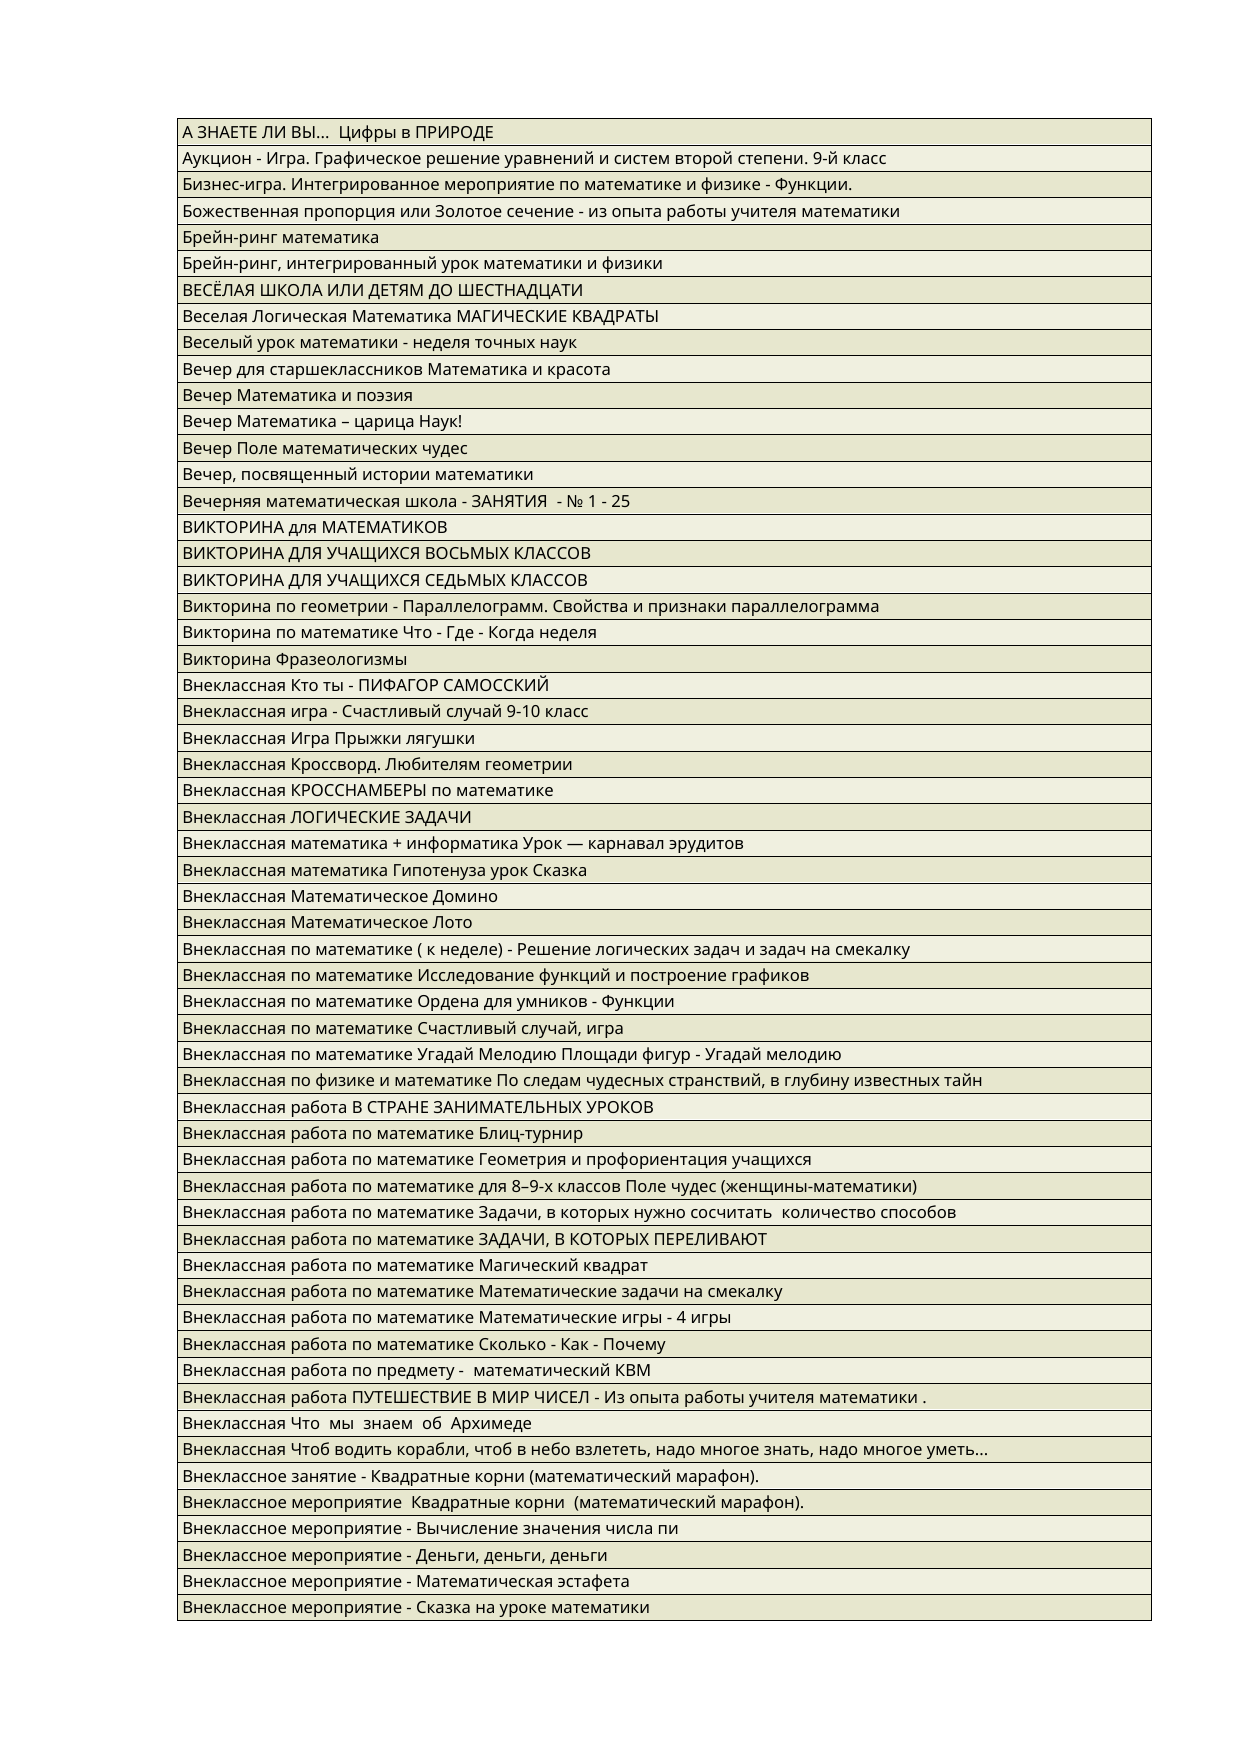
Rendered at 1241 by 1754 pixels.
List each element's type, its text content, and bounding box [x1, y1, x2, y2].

table_cell Вечер Математика и поэзия [178, 383, 1151, 408]
table_cell Внеклассная Кроссворд. Любителям геометрии [178, 752, 1151, 777]
table_cell Внеклассная игра - Счастливый случай 9-10 класс [178, 699, 1151, 724]
table_cell Внеклассная Что мы знаем об Архимеде [178, 1411, 1151, 1436]
table_cell Внеклассная ЛОГИЧЕСКИЕ ЗАДАЧИ [178, 804, 1151, 830]
table_cell Внеклассная по математике Угадай Мелодию Площади фигур - Угадай мелодию [178, 1042, 1151, 1067]
table_cell Внеклассная Математическое Лото [178, 910, 1151, 935]
table_cell Внеклассное занятие - Квадратные корни (математический марафон). [178, 1463, 1151, 1488]
table_cell Брейн-ринг математика [178, 225, 1151, 250]
table_cell ВИКТОРИНА ДЛЯ УЧАЩИХСЯ СЕДЬМЫХ КЛАССОВ [178, 567, 1151, 592]
table_cell Бизнес-игра. Интегрированное мероприятие по математике и физике - Функции. [178, 172, 1151, 197]
table_cell Внеклассная математика + информатика Урок — карнавал эрудитов [178, 831, 1151, 856]
table_cell ВИКТОРИНА ДЛЯ УЧАЩИХСЯ ВОСЬМЫХ КЛАССОВ [178, 541, 1151, 566]
table_cell Внеклассная работа по предмету - математический КВМ [178, 1358, 1151, 1383]
table_cell Внеклассное мероприятие Квадратные корни (математический марафон). [178, 1490, 1151, 1515]
table_cell Божественная пропорция или Золотое сечение - из опыта работы учителя математики [178, 198, 1151, 223]
table_cell Викторина Фразеологизмы [178, 646, 1151, 672]
table_cell Внеклассная работа по математике Задачи, в которых нужно сосчитать количество способов [178, 1200, 1151, 1225]
table_cell Внеклассная работа В СТРАНЕ ЗАНИМАТЕЛЬНЫХ УРОКОВ [178, 1094, 1151, 1119]
table_cell Вечер для старшеклассников Математика и красота [178, 356, 1151, 382]
table_cell Внеклассная по математике Ордена для умников - Функции [178, 989, 1151, 1014]
table_cell Внеклассная по физике и математике По следам чудесных странствий, в глубину известных тайн [178, 1068, 1151, 1093]
table_cell А ЗНАЕТЕ ЛИ ВЫ... Цифры в ПРИРОДЕ [178, 119, 1151, 144]
table_cell Внеклассное мероприятие - Вычисление значения числа пи [178, 1516, 1151, 1541]
table_cell Внеклассная Чтоб водить корабли, чтоб в небо взлететь, надо многое знать, надо многое уметь... [178, 1437, 1151, 1462]
table_cell Вечер, посвященный истории математики [178, 462, 1151, 487]
table_cell ВИКТОРИНА для МАТЕМАТИКОВ [178, 515, 1151, 540]
table_cell Внеклассная работа по математике для 8–9-х классов Поле чудес (женщины-математики) [178, 1173, 1151, 1199]
table_cell Внеклассная Игра Прыжки лягушки [178, 725, 1151, 751]
table_cell Внеклассная работа по математике Математические задачи на смекалку [178, 1279, 1151, 1304]
table_cell Внеклассная работа по математике ЗАДАЧИ, В КОТОРЫХ ПЕРЕЛИВАЮТ [178, 1226, 1151, 1251]
table_cell Внеклассная математика Гипотенуза урок Сказка [178, 857, 1151, 882]
table_cell Веселая Логическая Математика МАГИЧЕСКИЕ КВАДРАТЫ [178, 304, 1151, 329]
table_cell Брейн-ринг, интегрированный урок математики и физики [178, 251, 1151, 276]
table_cell Внеклассная КРОССНАМБЕРЫ по математике [178, 778, 1151, 803]
table_cell Внеклассная Кто ты - ПИФАГОР САМОССКИЙ [178, 673, 1151, 698]
table_cell Внеклассное мероприятие - Деньги, деньги, деньги [178, 1542, 1151, 1568]
table_cell Аукцион - Игра. Графическое решение уравнений и систем второй степени. 9-й класс [178, 146, 1151, 171]
table_cell Внеклассная работа по математике Магический квадрат [178, 1253, 1151, 1278]
table_cell Внеклассная работа по математике Геометрия и профориентация учащихся [178, 1147, 1151, 1172]
table_cell Внеклассная по математике Исследование функций и построение графиков [178, 963, 1151, 988]
table_cell Внеклассная по математике Счастливый случай, игра [178, 1015, 1151, 1041]
table_cell Внеклассная по математике ( к неделе) - Решение логических задач и задач на смекалку [178, 936, 1151, 961]
table_cell Внеклассная работа ПУТЕШЕСТВИЕ В МИР ЧИСЕЛ - Из опыта работы учителя математики . [178, 1384, 1151, 1409]
table_cell Вечер Поле математических чудес [178, 435, 1151, 461]
table_cell Викторина по математике Что - Где - Когда неделя [178, 620, 1151, 645]
table_cell Внеклассная работа по математике Математические игры - 4 игры [178, 1305, 1151, 1330]
table_cell Внеклассная работа по математике Блиц-турнир [178, 1121, 1151, 1146]
table_cell Вечер Математика – царица Наук! [178, 409, 1151, 434]
table_cell Вечерняя математическая школа - ЗАНЯТИЯ - № 1 - 25 [178, 488, 1151, 513]
table_cell ВЕСЁЛАЯ ШКОЛА ИЛИ ДЕТЯМ ДО ШЕСТНАДЦАТИ [178, 277, 1151, 303]
table_cell Веселый урок математики - неделя точных наук [178, 330, 1151, 355]
table_cell Викторина по геометрии - Параллелограмм. Свойства и признаки параллелограмма [178, 594, 1151, 619]
table_cell Внеклассное мероприятие - Сказка на уроке математики [178, 1595, 1151, 1620]
table_cell Внеклассная работа по математике Сколько - Как - Почему [178, 1331, 1151, 1357]
table_cell Внеклассное мероприятие - Математическая эстафета [178, 1569, 1151, 1594]
table_cell Внеклассная Математическое Домино [178, 884, 1151, 909]
